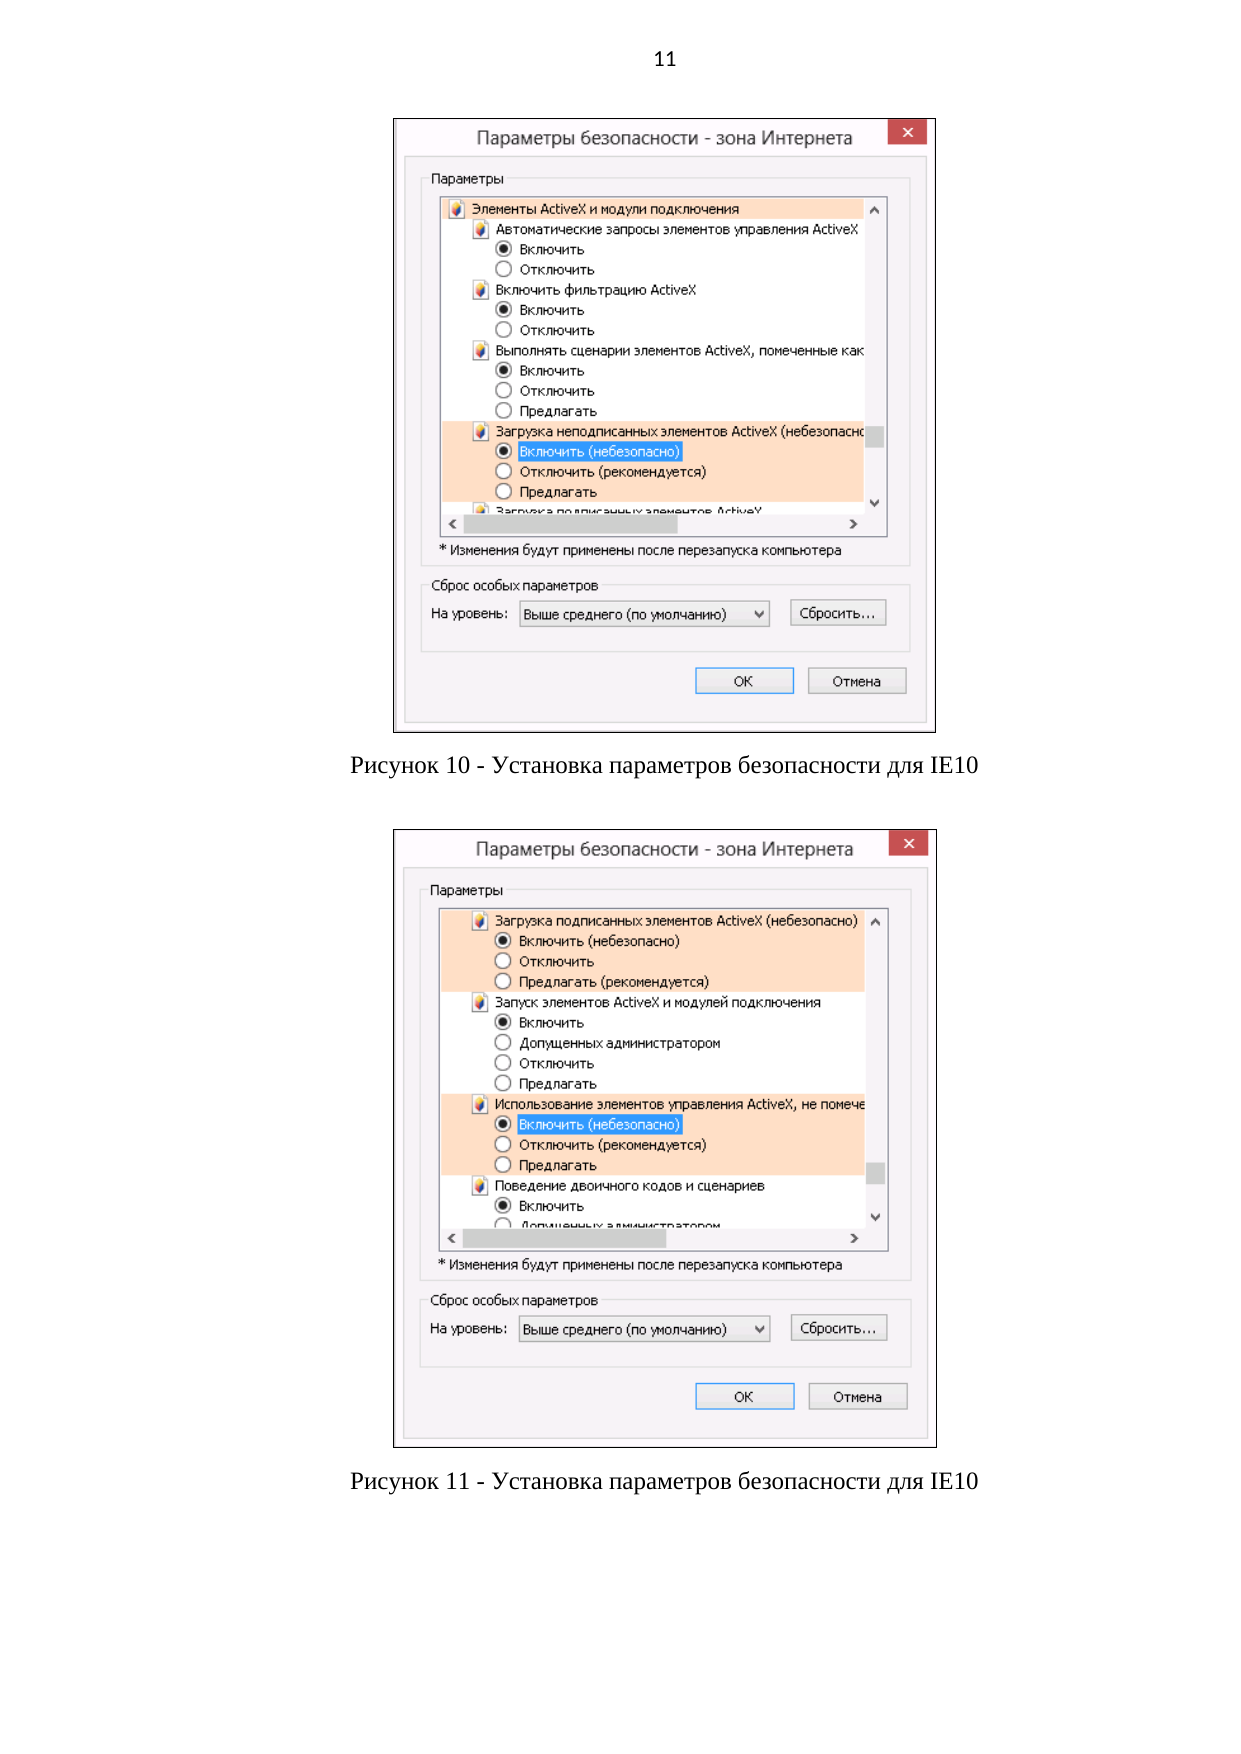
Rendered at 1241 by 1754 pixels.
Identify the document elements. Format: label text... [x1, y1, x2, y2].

text Рисунок 10 - Установка параметров безопасности для IE10 [177, 750, 1152, 779]
text Рисунок 11 - Установка параметров безопасности для IE10 [177, 1466, 1152, 1494]
picture [394, 830, 936, 1447]
picture [394, 119, 935, 732]
